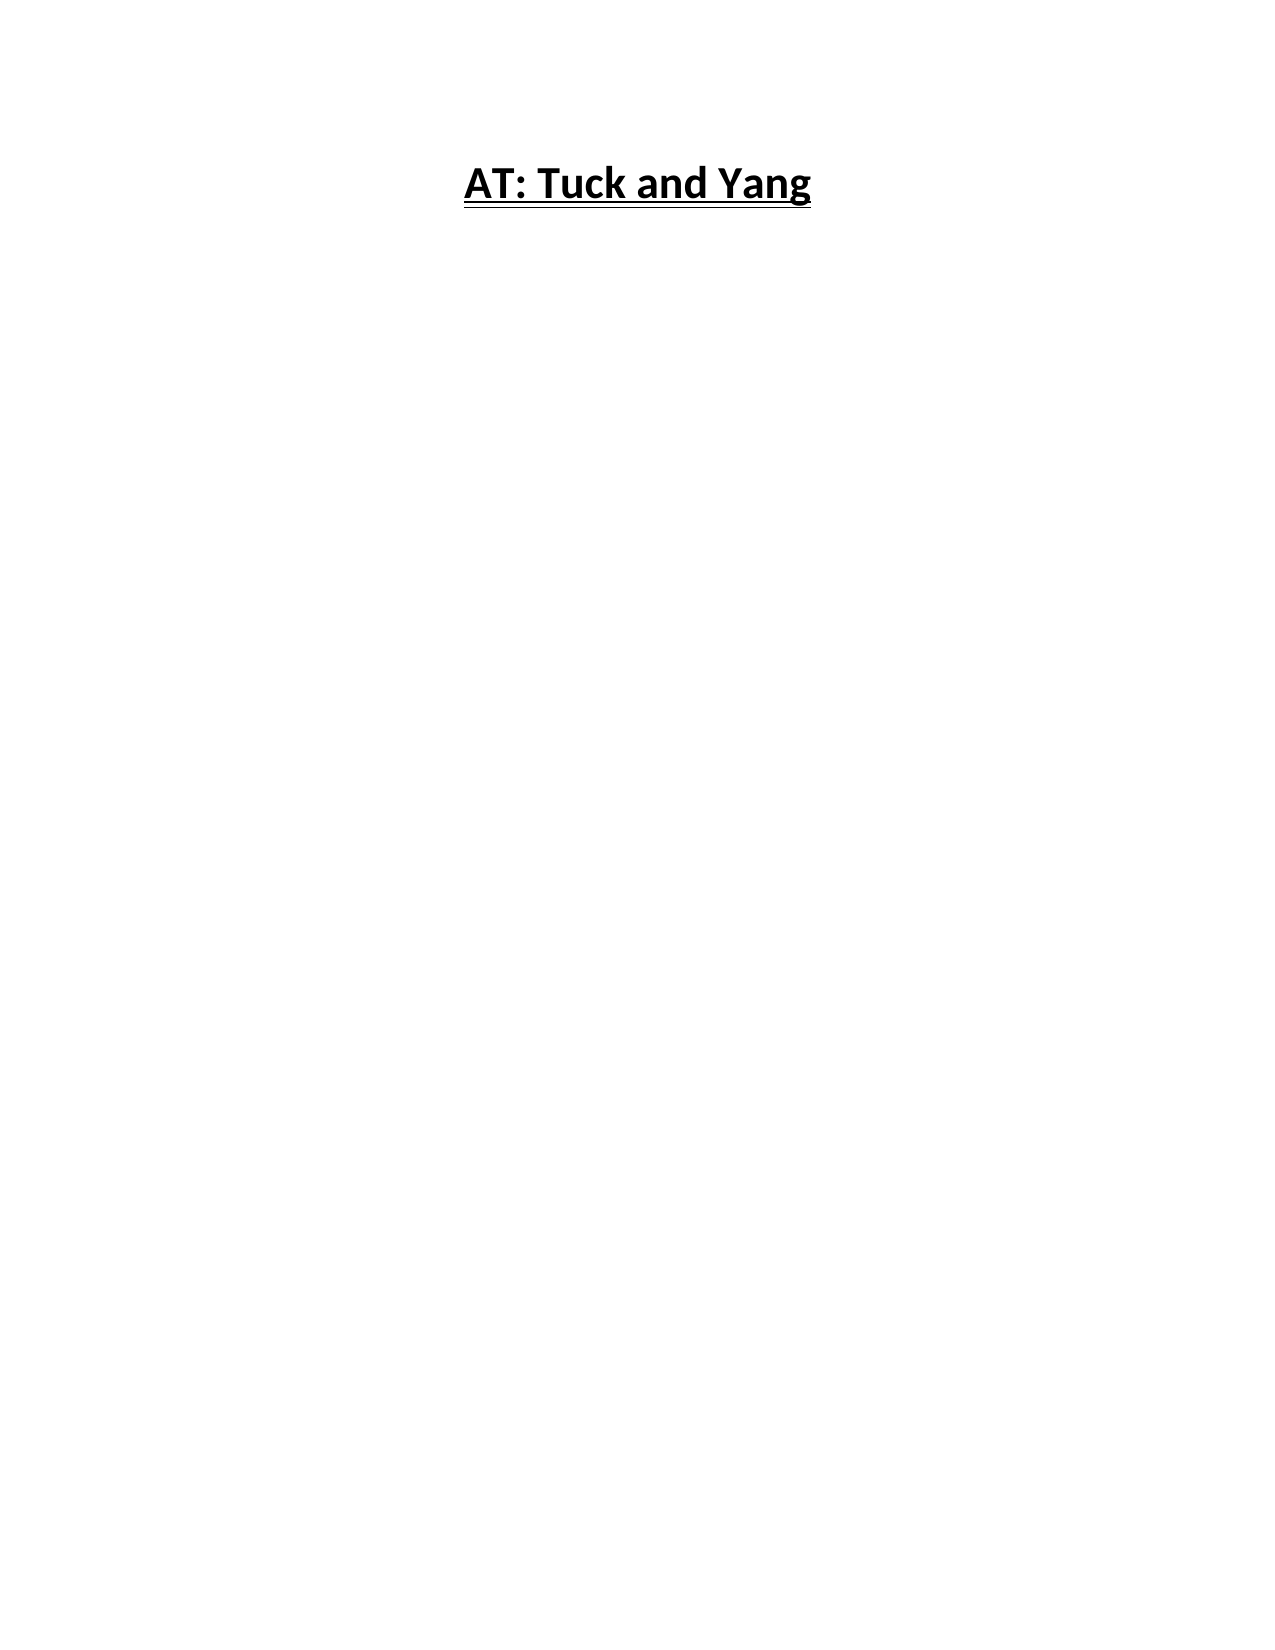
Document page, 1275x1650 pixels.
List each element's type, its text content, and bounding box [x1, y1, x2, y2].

subtitle AT: Tuck and Yang [150, 154, 1125, 210]
